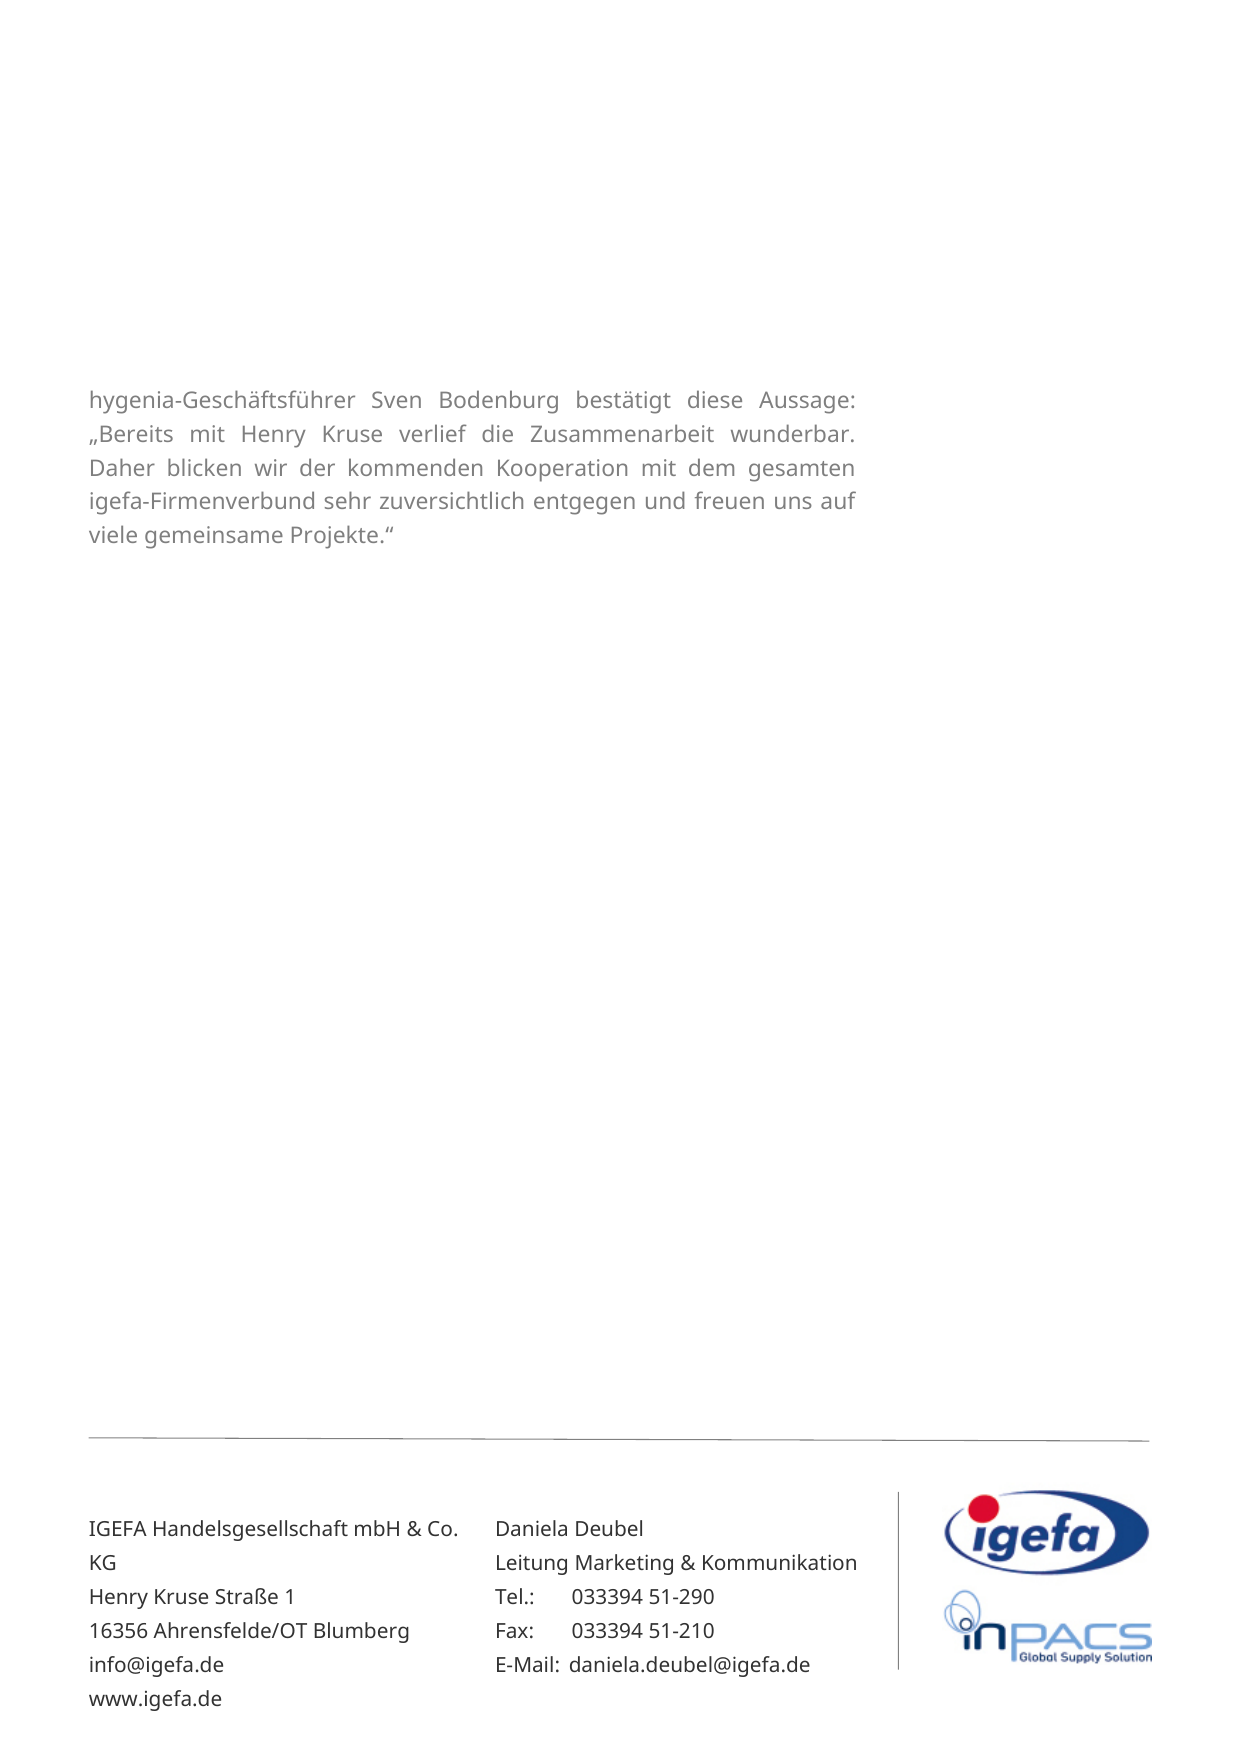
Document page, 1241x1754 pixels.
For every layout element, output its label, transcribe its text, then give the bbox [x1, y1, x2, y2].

picture [942, 1472, 1152, 1682]
text hygenia-Geschäftsführer Sven Bodenburg bestätigt diese Aussage: „Bereits mit Henry Kruse verlief die Zusammenarbeit wunderbar. Daher blicken wir der kommenden Kooperation mit dem gesamten igefa-Firmenverbund sehr zuversichtlich entgegen und freuen uns auf viele gemeinsame Projekte.“ [89, 384, 856, 550]
